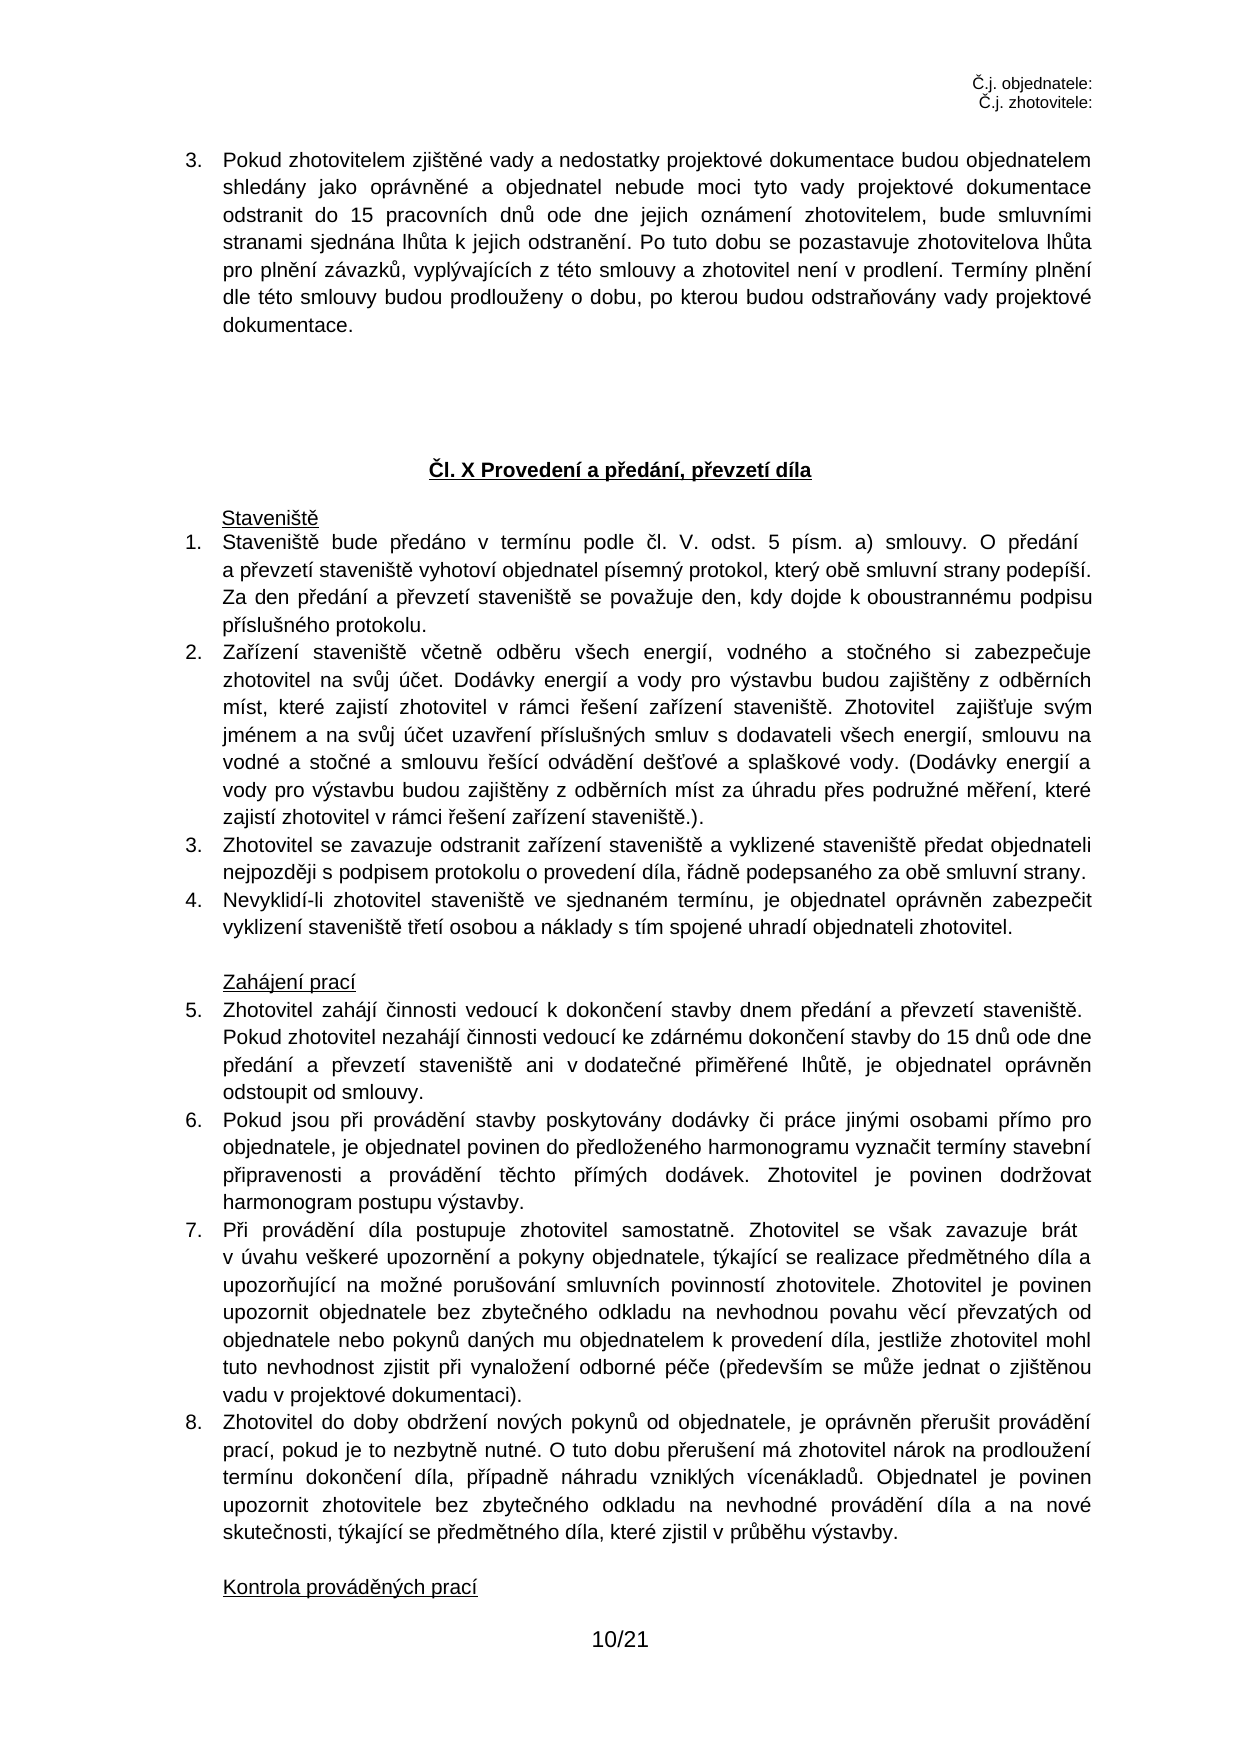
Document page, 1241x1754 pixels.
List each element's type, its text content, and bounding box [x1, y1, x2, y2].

list Zhotovitel do doby obdržení nových pokynů od objednatele, je oprávněn přerušit provádění prací, pokud je to nezbytně nutné. O tuto dobu přerušení má zhotovitel nárok na prodloužení termínu dokončení díla, případně náhradu vzniklých vícenákladů. Objednatel je povinen upozornit zhotovitele bez zbytečného odkladu na nevhodné provádění díla a na nové skutečnosti, týkající se předmětného díla, které zjistil v průběhu výstavby. [185, 1410, 1093, 1544]
list Pokud zhotovitelem zjištěné vady a nedostatky projektové dokumentace budou objednatelem shledány jako oprávněné a objednatel nebude moci tyto vady projektové dokumentace odstranit do 15 pracovních dnů ode dne jejich oznámení zhotovitelem, bude smluvními stranami sjednána lhůta k jejich odstranění. Po tuto dobu se pozastavuje zhotovitelova lhůta pro plnění závazků, vyplývajících z této smlouvy a zhotovitel není v prodlení. Termíny plnění dle této smlouvy budou prodlouženy o dobu, po kterou budou odstraňovány vady projektové dokumentace. [185, 148, 1093, 337]
text Staveniště [148, 506, 1093, 530]
list Zhotovitel zahájí činnosti vedoucí k dokončení stavby dnem předání a převzetí staveniště. Pokud zhotovitel nezahájí činnosti vedoucí ke zdárnému dokončení stavby do 15 dnů ode dne předání a převzetí staveniště ani v dodatečné přiměřené lhůtě, je objednatel oprávněn odstoupit od smlouvy. [185, 997, 1093, 1104]
list Zařízení staveniště včetně odběru všech energií, vodného a stočného si zabezpečuje zhotovitel na svůj účet. Dodávky energií a vody pro výstavbu budou zajištěny z odběrních míst, které zajistí zhotovitel v rámci řešení zařízení staveniště. Zhotovitel zajišťuje svým jménem a na svůj účet uzavření příslušných smluv s dodavateli všech energií, smlouvu na vodné a stočné a smlouvu řešící odvádění dešťové a splaškové vody. (Dodávky energií a vody pro výstavbu budou zajištěny z odběrních míst za úhradu přes podružné měření, které zajistí zhotovitel v rámci řešení zařízení staveniště.). [185, 640, 1093, 829]
list Při provádění díla postupuje zhotovitel samostatně. Zhotovitel se však zavazuje brát v úvahu veškeré upozornění a pokyny objednatele, týkající se realizace předmětného díla a upozorňující na možné porušování smluvních povinností zhotovitele. Zhotovitel je povinen upozornit objednatele bez zbytečného odkladu na nevhodnou povahu věcí převzatých od objednatele nebo pokynů daných mu objednatelem k provedení díla, jestliže zhotovitel mohl tuto nevhodnost zjistit při vynaložení odborné péče (především se může jednat o zjištěnou vadu v projektové dokumentaci). [185, 1217, 1093, 1406]
list Zhotovitel se zavazuje odstranit zařízení staveniště a vyklizené staveniště předat objednateli nejpozději s podpisem protokolu o provedení díla, řádně podepsaného za obě smluvní strany. [185, 832, 1093, 884]
list Zahájení prací [223, 970, 1093, 994]
text Čl. X Provedení a předání, převzetí díla [148, 458, 1093, 482]
list Pokud jsou při provádění stavby poskytovány dodávky či práce jinými osobami přímo pro objednatele, je objednatel povinen do předloženého harmonogramu vyznačit termíny stavební připravenosti a provádění těchto přímých dodávek. Zhotovitel je povinen dodržovat harmonogram postupu výstavby. [185, 1107, 1093, 1214]
list Nevyklidí-li zhotovitel staveniště ve sjednaném termínu, je objednatel oprávněn zabezpečit vyklizení staveniště třetí osobou a náklady s tím spojené uhradí objednateli zhotovitel. [185, 887, 1093, 939]
list Staveniště bude předáno v termínu podle čl. V. odst. 5 písm. a) smlouvy. O předání a převzetí staveniště vyhotoví objednatel písemný protokol, který obě smluvní strany podepíší. Za den předání a převzetí staveniště se považuje den, kdy dojde k oboustrannému podpisu příslušného protokolu. [185, 530, 1093, 636]
list Kontrola prováděných prací [223, 1575, 1093, 1599]
